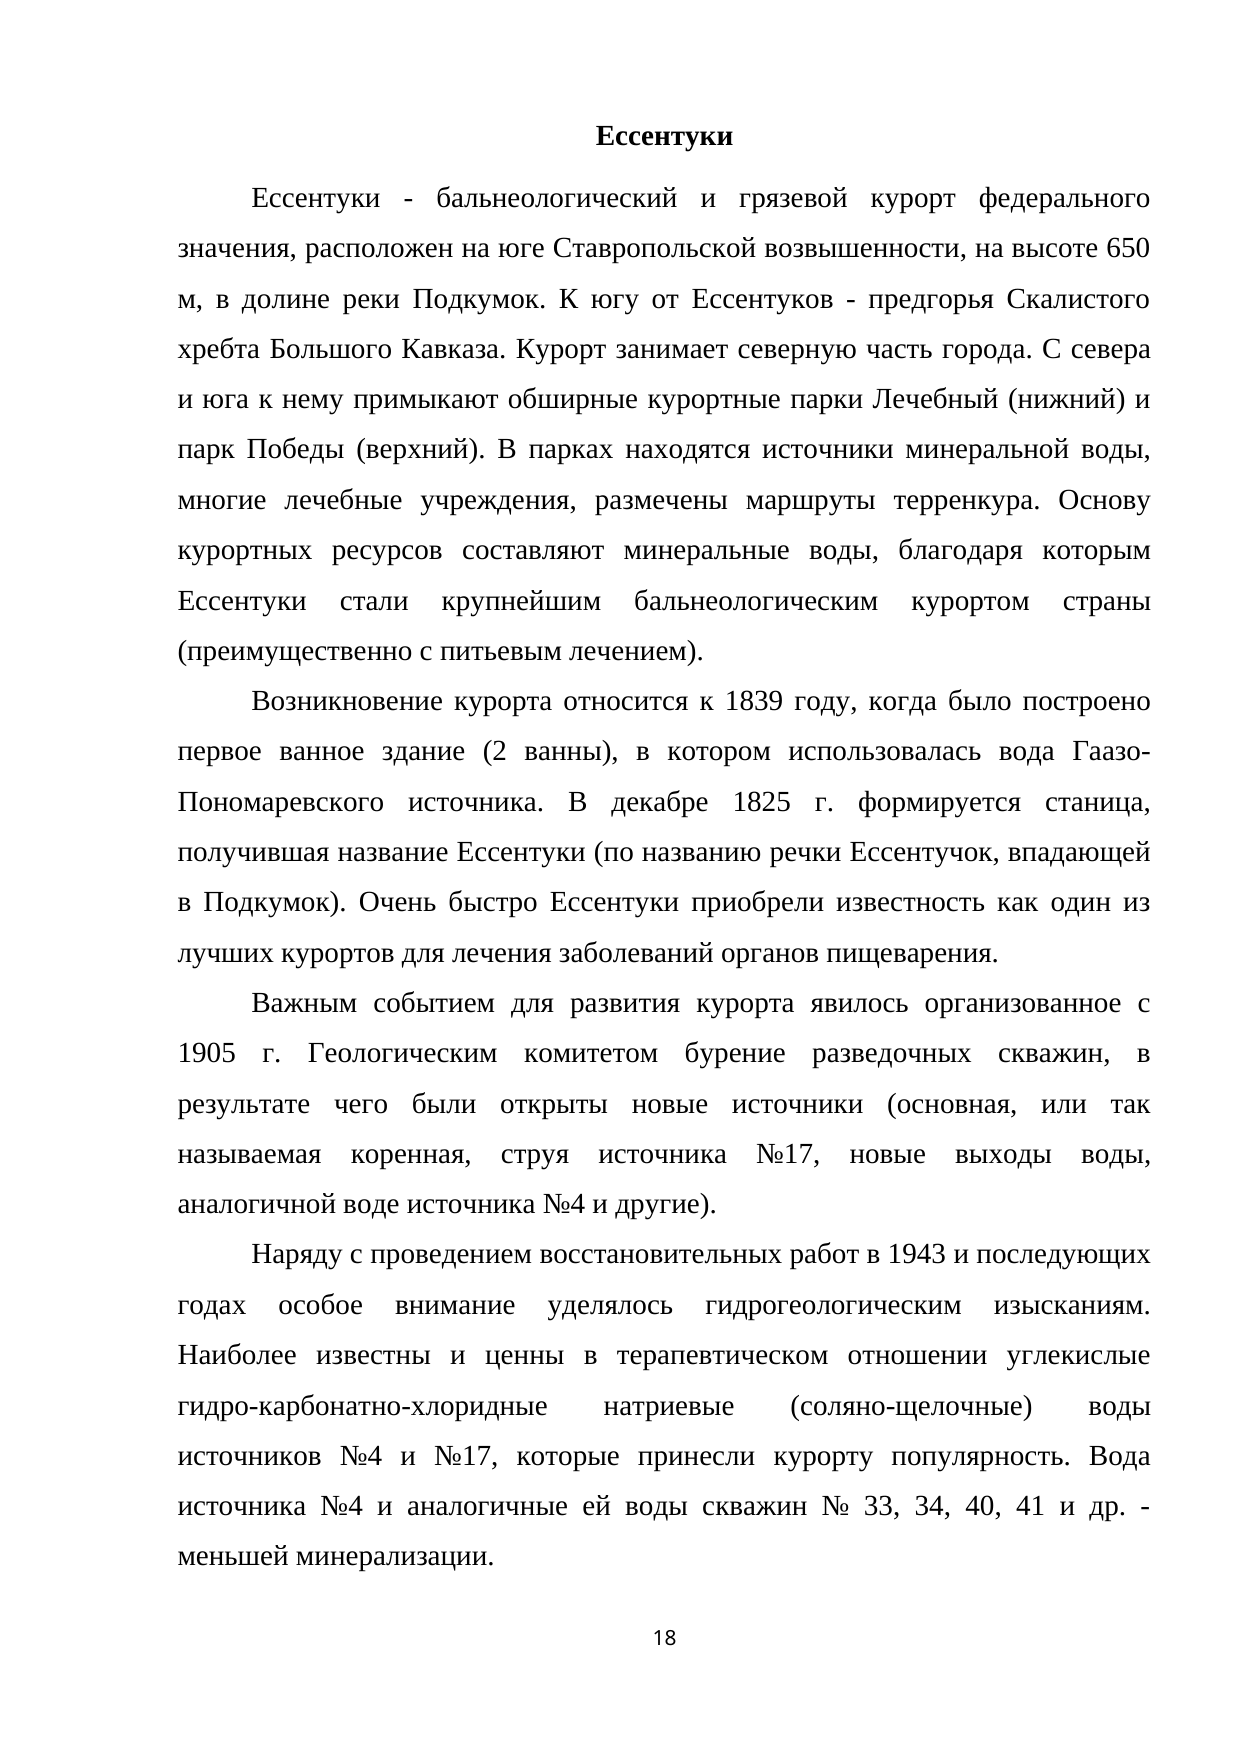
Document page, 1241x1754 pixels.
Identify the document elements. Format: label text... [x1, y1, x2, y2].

text Ессентуки - бальнеологический и грязевой курорт федерального значения, расположен на юге Ставропольской возвышенности, на высоте 650 м, в долине реки Подкумок. К югу от Ессентуков - предгорья Скалистого хребта Большого Кавказа. Курорт занимает северную часть города. С севера и юга к нему примыкают обширные курортные парки Лечебный (нижний) и парк Победы (верхний). В парках находятся источники минеральной воды, многие лечебные учреждения, размечены маршруты терренкура. Основу курортных ресурсов составляют минеральные воды, благодаря которым Ессентуки стали крупнейшим бальнеологическим курортом страны (преимущественно с питьевым лечением). [177, 180, 1152, 666]
text Ессентуки [177, 118, 1152, 152]
text Важным событием для развития курорта явилось организованное с 1905 г. Геологическим комитетом бурение разведочных скважин, в результате чего были открыты новые источники (основная, или так называемая коренная, струя источника №17, новые выходы воды, аналогичной воде источника №4 и другие). [177, 985, 1152, 1220]
text Наряду с проведением восстановительных работ в 1943 и последующих годах особое внимание уделялось гидрогеологическим изысканиям. Наиболее известны и ценны в терапевтическом отношении углекислые гидро-карбонатно-хлоридные натриевые (соляно-щелочные) воды источников №4 и №17, которые принесли курорту популярность. Вода источника №4 и аналогичные ей воды скважин № 33, 34, 40, 41 и др. - меньшей минерализации. [177, 1237, 1152, 1572]
text Возникновение курорта относится к 1839 году, когда было построено первое ванное здание (2 ванны), в котором использовалась вода Гаазо-Пономаревского источника. В декабре 1825 г. формируется станица, получившая название Ессентуки (по названию речки Ессентучок, впадающей в Подкумок). Очень быстро Ессентуки приобрели известность как один из лучших курортов для лечения заболеваний органов пищеварения. [177, 683, 1152, 968]
